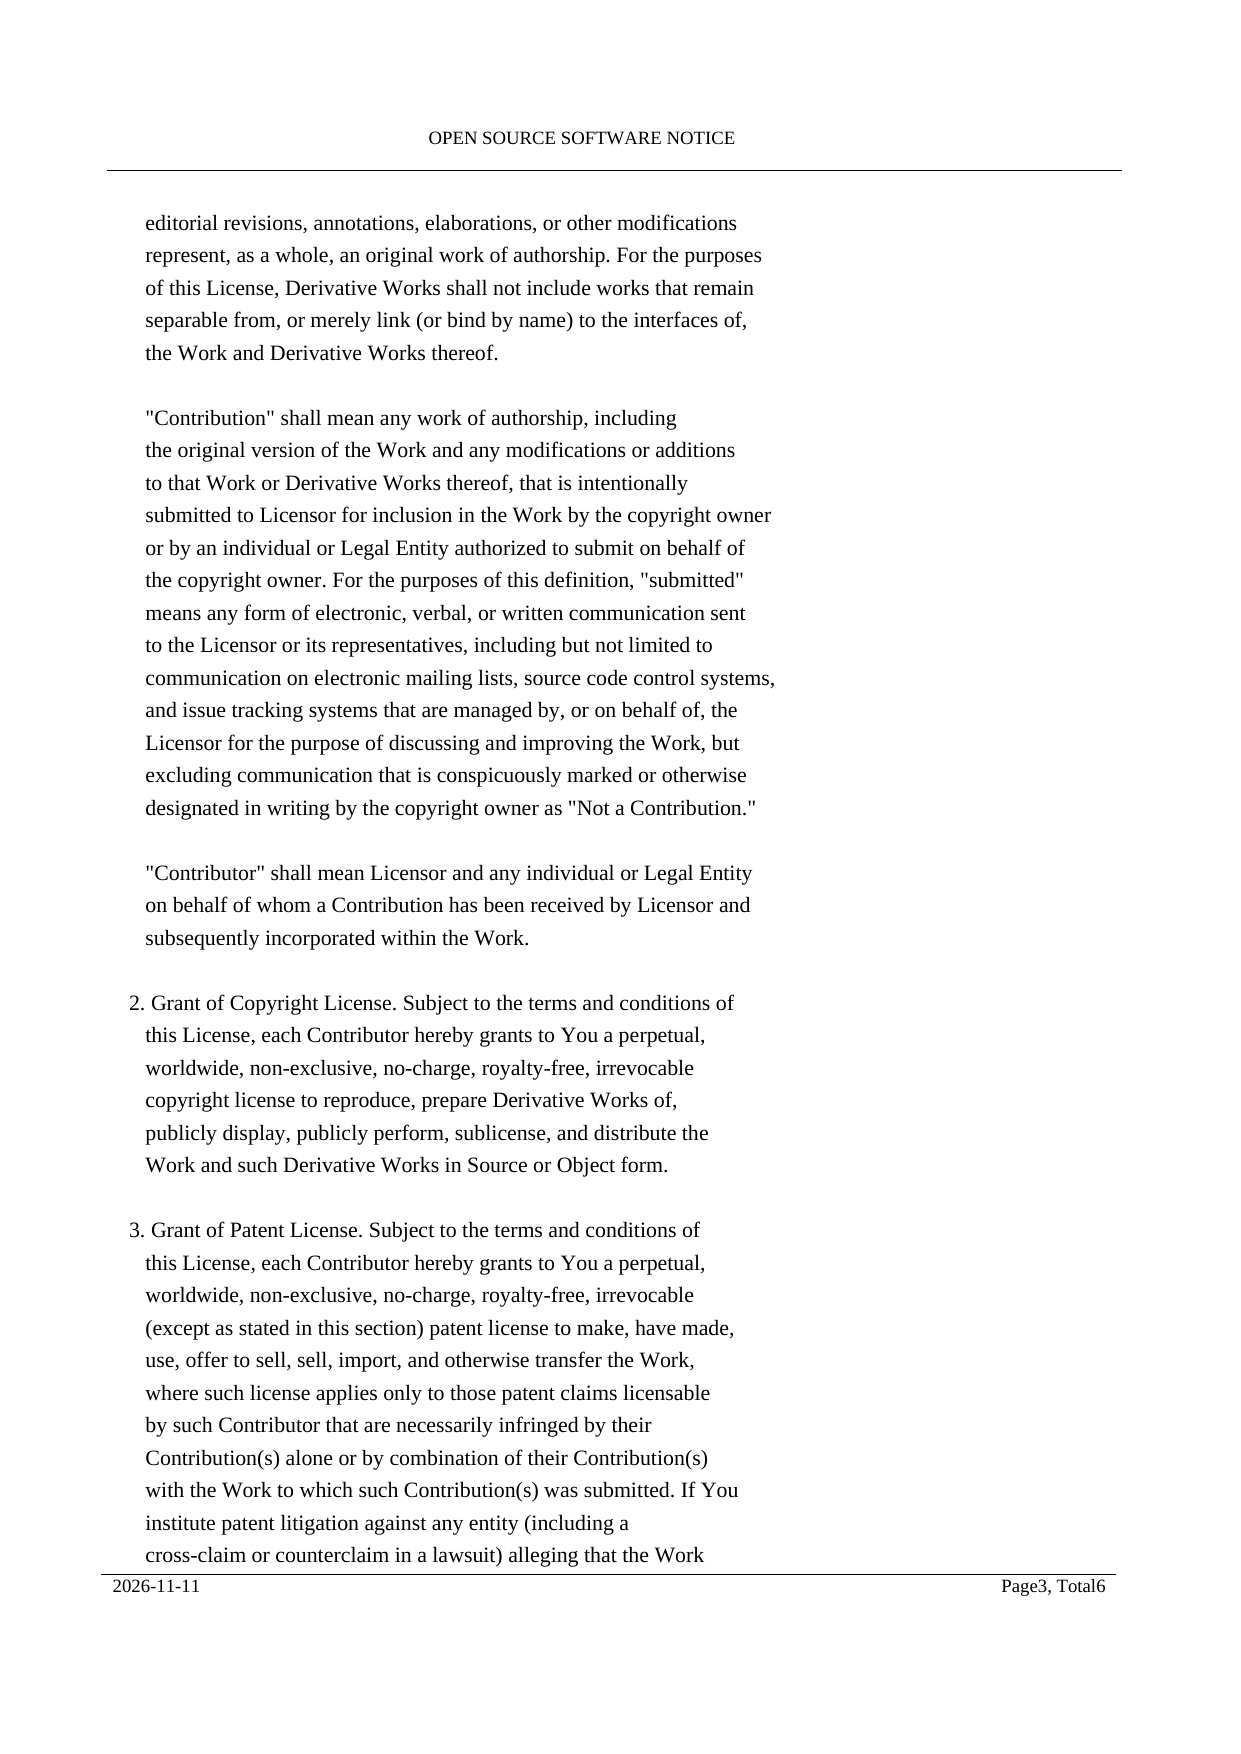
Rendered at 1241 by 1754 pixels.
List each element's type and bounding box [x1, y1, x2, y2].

text [112, 206, 1128, 1571]
